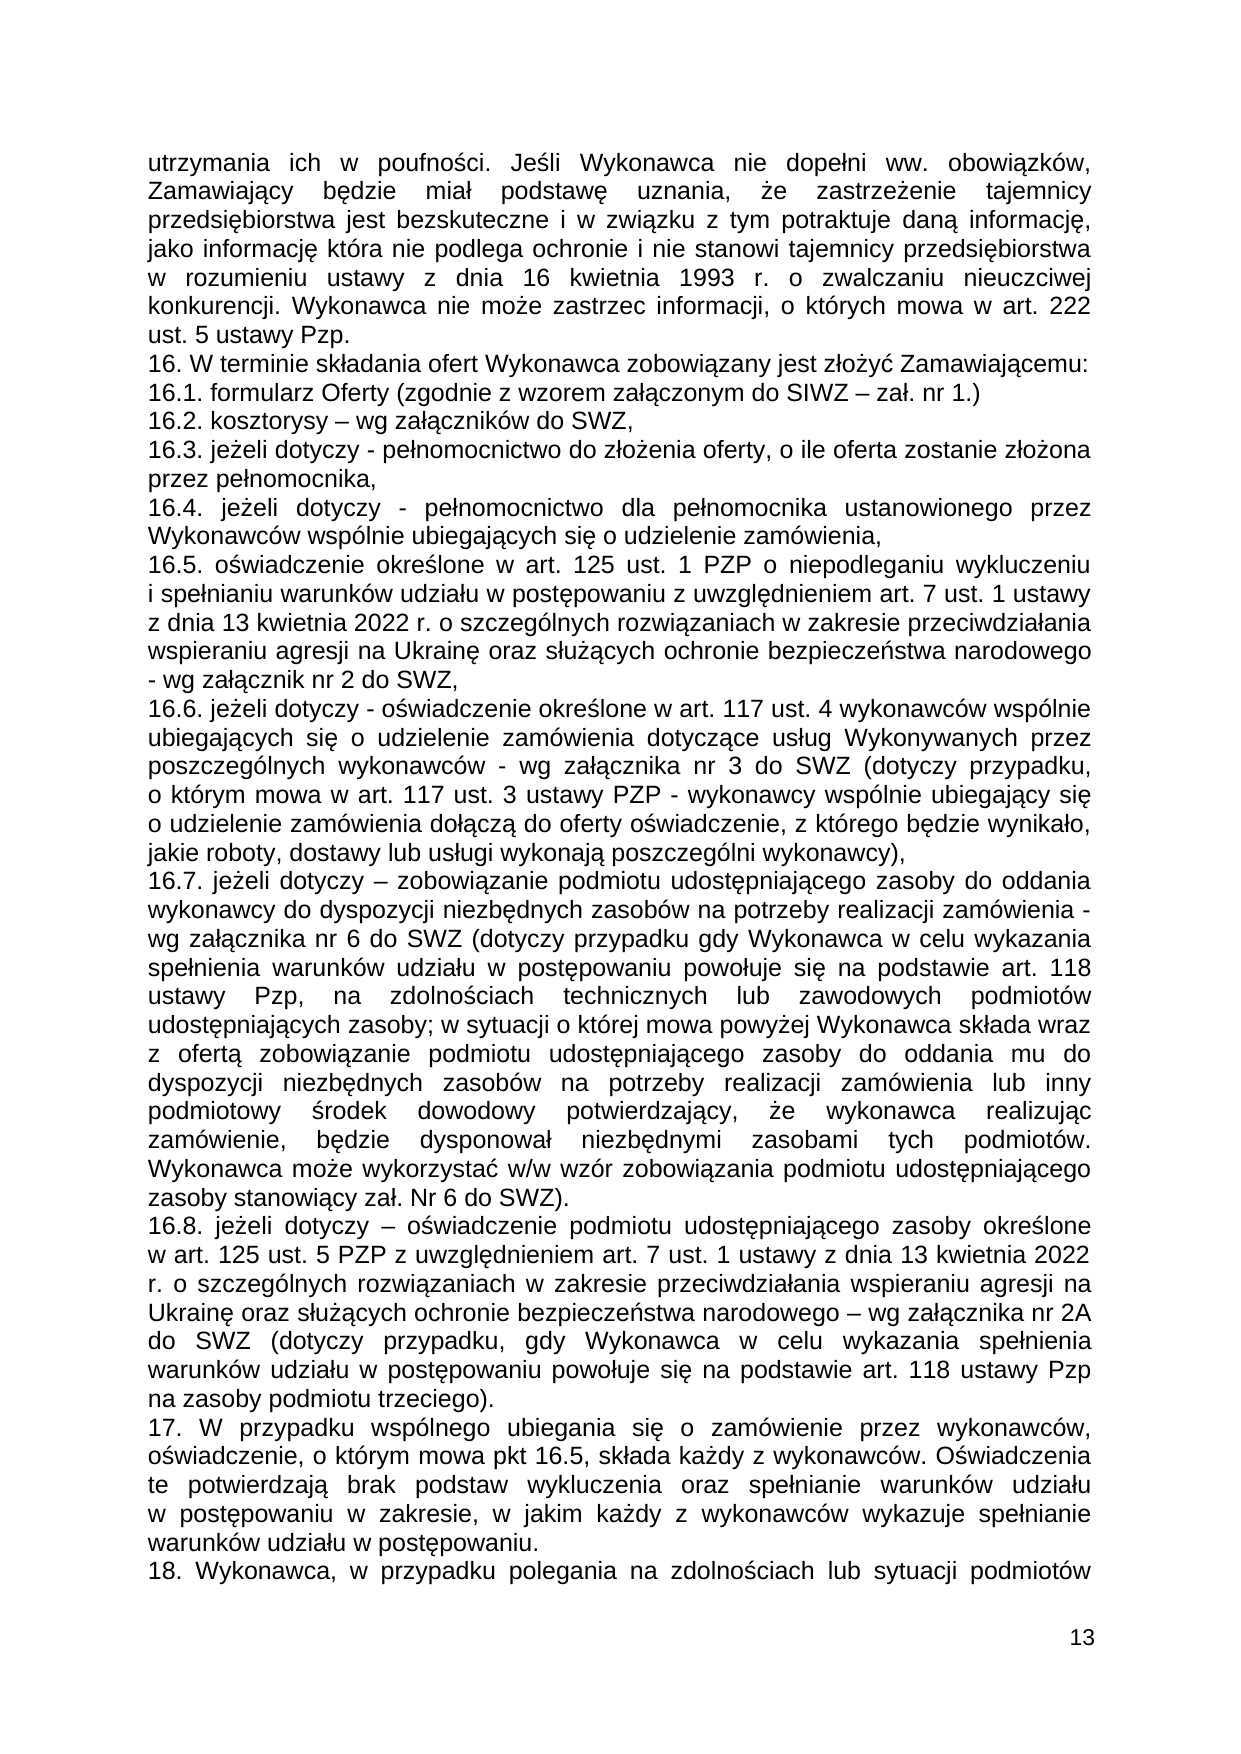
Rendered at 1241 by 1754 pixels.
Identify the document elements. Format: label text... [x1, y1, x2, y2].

text 16.4. jeżeli dotyczy - pełnomocnictwo dla pełnomocnika ustanowionego przez Wykonawców wspólnie ubiegających się o udzielenie zamówienia, [148, 493, 1093, 550]
text 16. W terminie składania ofert Wykonawca zobowiązany jest złożyć Zamawiającemu: [148, 349, 1093, 378]
text 16.3. jeżeli dotyczy - pełnomocnictwo do złożenia oferty, o ile oferta zostanie złożona przez pełnomocnika, [148, 435, 1093, 493]
text 17. W przypadku wspólnego ubiegania się o zamówienie przez wykonawców, oświadczenie, o którym mowa pkt 16.5, składa każdy z wykonawców. Oświadczenia te potwierdzają brak podstaw wykluczenia oraz spełnianie warunków udziału w postępowaniu w zakresie, w jakim każdy z wykonawców wykazuje spełnianie warunków udziału w postępowaniu. [148, 1413, 1093, 1556]
text 16.5. oświadczenie określone w art. 125 ust. 1 PZP o niepodleganiu wykluczeniu i spełnianiu warunków udziału w postępowaniu z uwzględnieniem art. 7 ust. 1 ustawy z dnia 13 kwietnia 2022 r. o szczególnych rozwiązaniach w zakresie przeciwdziałania wspieraniu agresji na Ukrainę oraz służących ochronie bezpieczeństwa narodowego - wg załącznik nr 2 do SWZ, [148, 550, 1093, 694]
text 16.8. jeżeli dotyczy – oświadczenie podmiotu udostępniającego zasoby określone w art. 125 ust. 5 PZP z uwzględnieniem art. 7 ust. 1 ustawy z dnia 13 kwietnia 2022 r. o szczególnych rozwiązaniach w zakresie przeciwdziałania wspieraniu agresji na Ukrainę oraz służących ochronie bezpieczeństwa narodowego – wg załącznika nr 2A do SWZ (dotyczy przypadku, gdy Wykonawca w celu wykazania spełnienia warunków udziału w postępowaniu powołuje się na podstawie art. 118 ustawy Pzp na zasoby podmiotu trzeciego). [148, 1211, 1093, 1413]
text 16.6. jeżeli dotyczy - oświadczenie określone w art. 117 ust. 4 wykonawców wspólnie ubiegających się o udzielenie zamówienia dotyczące usług Wykonywanych przez poszczególnych wykonawców - wg załącznika nr 3 do SWZ (dotyczy przypadku, o którym mowa w art. 117 ust. 3 ustawy PZP - wykonawcy wspólnie ubiegający się o udzielenie zamówienia dołączą do oferty oświadczenie, z którego będzie wynikało, jakie roboty, dostawy lub usługi wykonają poszczególni wykonawcy), [148, 694, 1093, 866]
text 16.1. formularz Oferty (zgodnie z wzorem załączonym do SIWZ – zał. nr 1.) [148, 378, 1093, 406]
text 16.2. kosztorysy – wg załączników do SWZ, [148, 406, 1093, 435]
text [148, 1556, 1093, 1585]
text 16.7. jeżeli dotyczy – zobowiązanie podmiotu udostępniającego zasoby do oddania wykonawcy do dyspozycji niezbędnych zasobów na potrzeby realizacji zamówienia - wg załącznika nr 6 do SWZ (dotyczy przypadku gdy Wykonawca w celu wykazania spełnienia warunków udziału w postępowaniu powołuje się na podstawie art. 118 ustawy Pzp, na zdolnościach technicznych lub zawodowych podmiotów udostępniających zasoby; w sytuacji o której mowa powyżej Wykonawca składa wraz z ofertą zobowiązanie podmiotu udostępniającego zasoby do oddania mu do dyspozycji niezbędnych zasobów na potrzeby realizacji zamówienia lub inny podmiotowy środek dowodowy potwierdzający, że wykonawca realizując zamówienie, będzie dysponował niezbędnymi zasobami tych podmiotów. Wykonawca może wykorzystać w/w wzór zobowiązania podmiotu udostępniającego zasoby stanowiący zał. Nr 6 do SWZ). [148, 866, 1093, 1211]
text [148, 148, 1093, 349]
